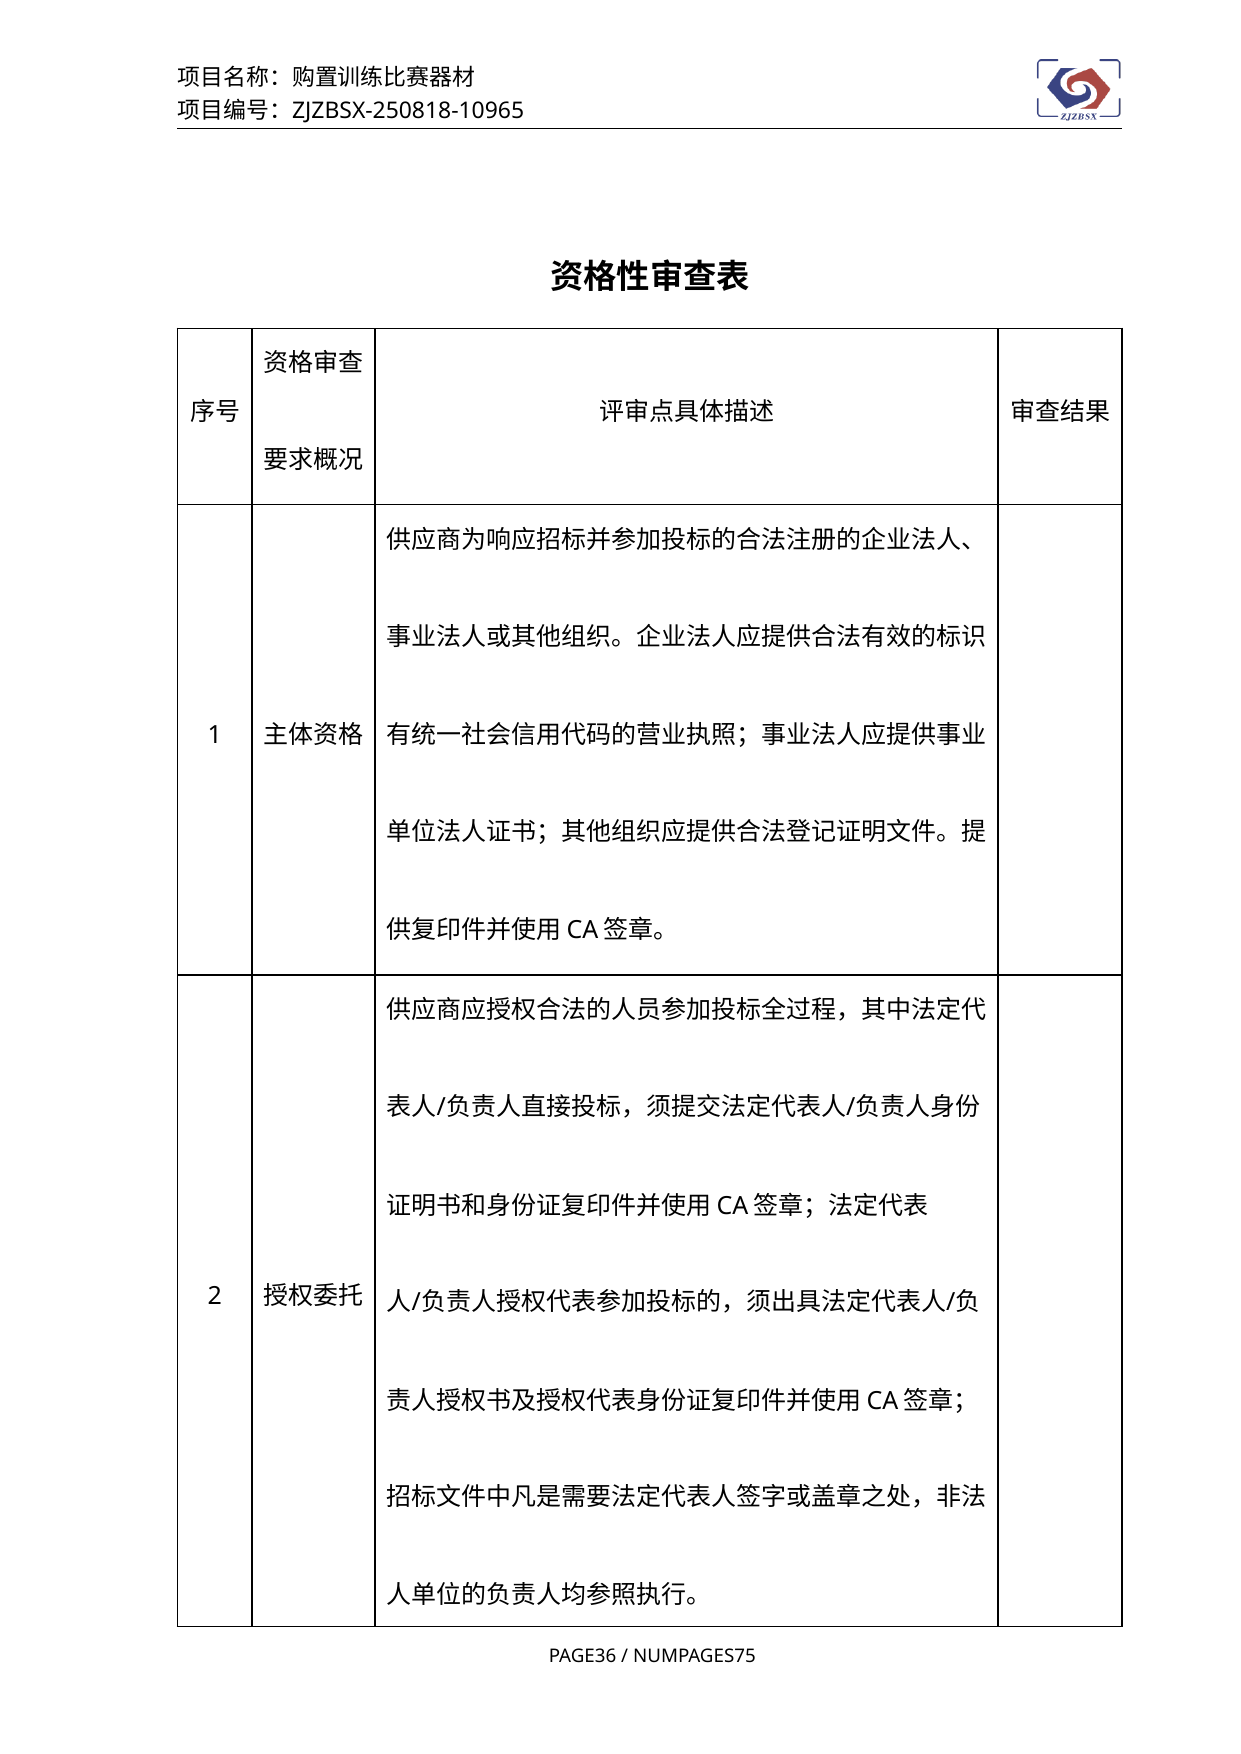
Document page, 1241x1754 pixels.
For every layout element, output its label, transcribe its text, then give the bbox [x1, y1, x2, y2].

table_cell 2 [178, 976, 251, 1626]
table_cell 供应商为响应招标并参加投标的合法注册的企业法人、事业法人或其他组织。企业法人应提供合法有效的标识有统一社会信用代码的营业执照；事业法人应提供事业单位法人证书；其他组织应提供合法登记证明文件。提供复印件并使用CA签章。 [376, 505, 997, 974]
table_cell 授权委托 [253, 976, 374, 1626]
table_header 评审点具体描述 [376, 329, 997, 503]
table_cell 主体资格 [253, 505, 374, 974]
table_cell 1 [178, 505, 251, 974]
table_header 资格审查要求概况 [253, 329, 374, 503]
table_cell [999, 976, 1121, 1626]
table_cell 供应商应授权合法的人员参加投标全过程，其中法定代表人/负责人直接投标，须提交法定代表人/负责人身份证明书和身份证复印件并使用CA签章；法定代表人/负责人授权代表参加投标的，须出具法定代表人/负责人授权书及授权代表身份证复印件并使用CA签章；招标文件中凡是需要法定代表人签字或盖章之处，非法人单位的负责人均参照执行。 [376, 976, 997, 1626]
picture [1034, 59, 1123, 121]
subtitle 资格性审查表 [177, 242, 1122, 307]
table_cell [999, 505, 1121, 974]
table_header 审查结果 [999, 329, 1121, 503]
table_header 序号 [178, 329, 251, 503]
